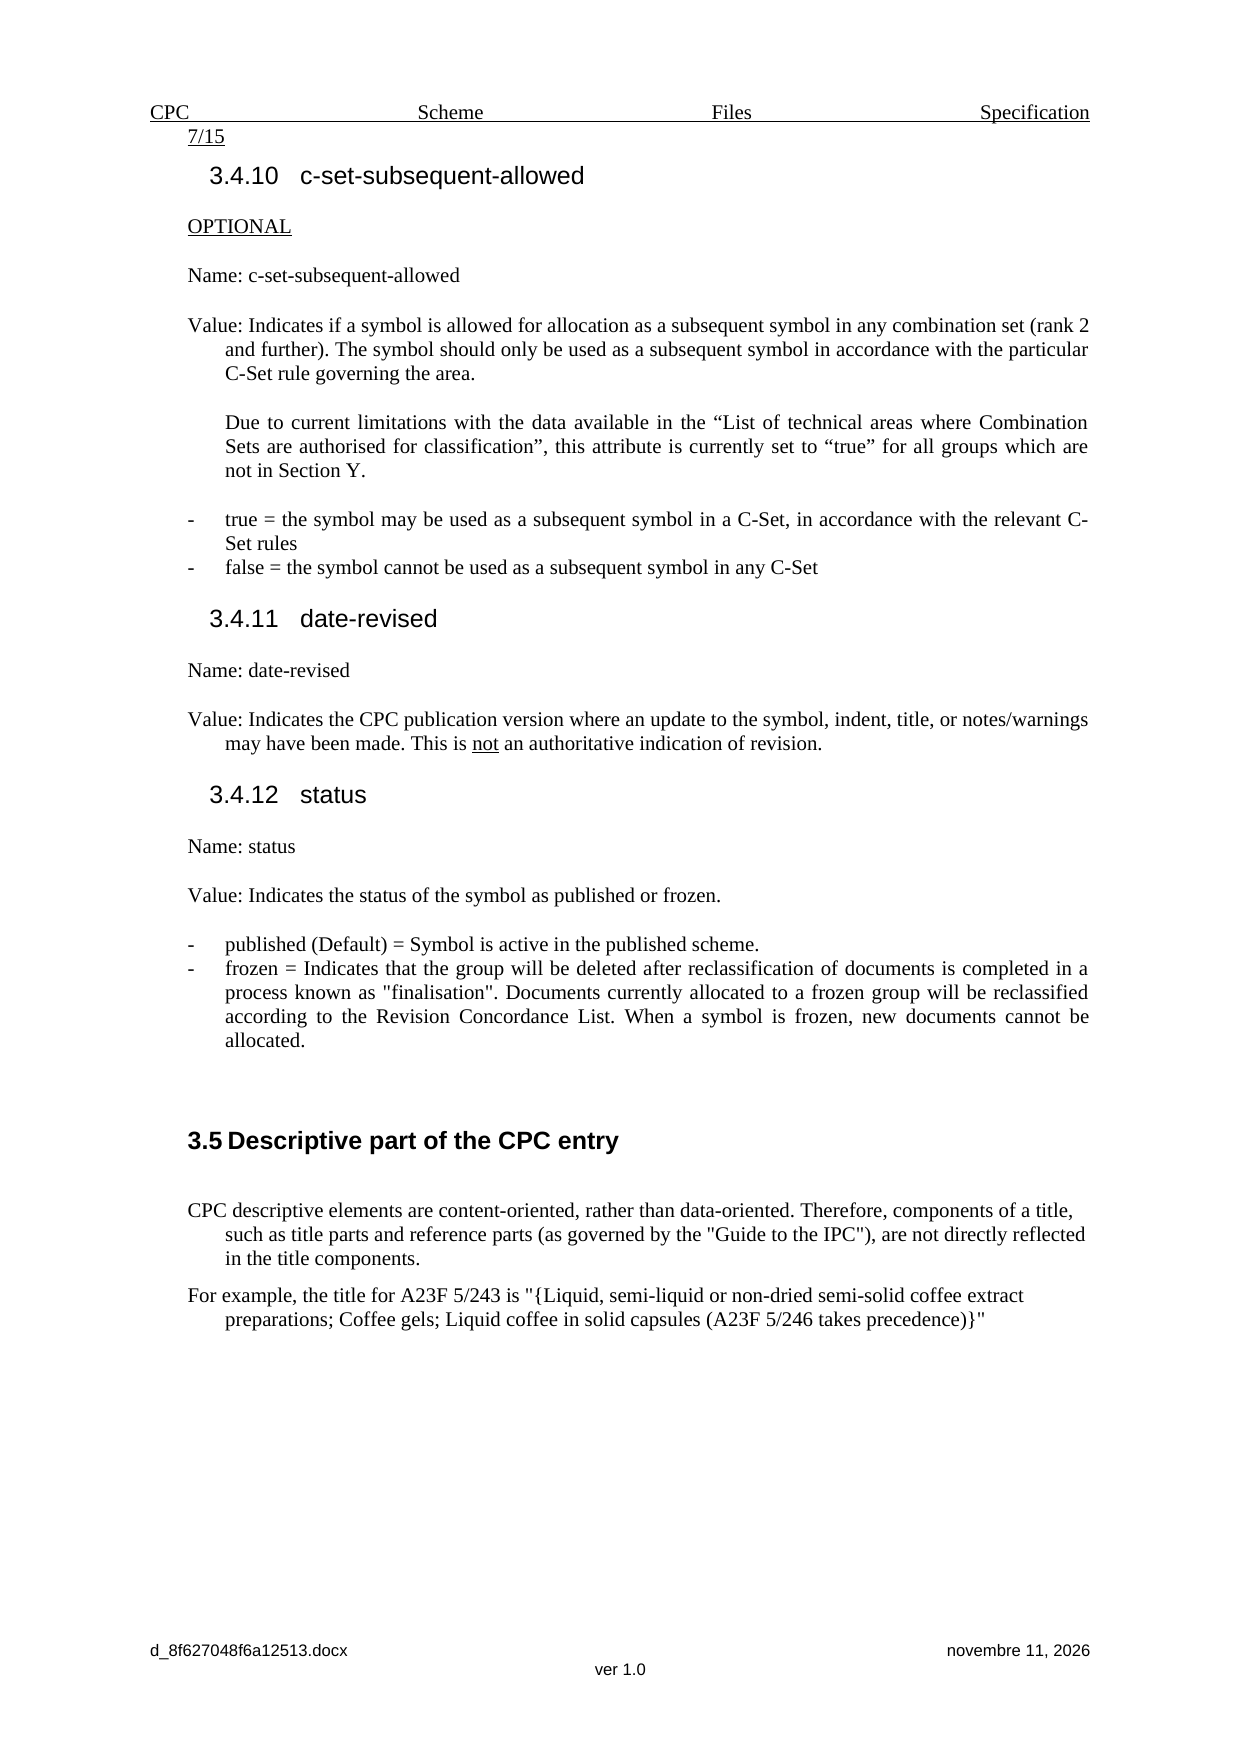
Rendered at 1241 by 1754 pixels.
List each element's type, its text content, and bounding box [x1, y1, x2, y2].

text Name: date-revised [187, 658, 1090, 682]
list false = the symbol cannot be used as a subsequent symbol in any C-Set [187, 555, 1090, 579]
list published (Default) = Symbol is active in the published scheme. [187, 932, 1090, 956]
subtitle c-set-subsequent-allowed [209, 161, 1090, 189]
list true = the symbol may be used as a subsequent symbol in a C-Set, in accordance with the relevant C-Set rules [187, 507, 1090, 555]
subtitle date-revised [209, 604, 1090, 633]
list frozen = Indicates that the group will be deleted after reclassification of documents is completed in a process known as "finalisation". Documents currently allocated to a frozen group will be reclassified according to the Revision Concordance List. When a symbol is frozen, new documents cannot be allocated. [187, 956, 1090, 1052]
text Value: Indicates if a symbol is allowed for allocation as a subsequent symbol in any combination set (rank 2 and further). The symbol should only be used as a subsequent symbol in accordance with the particular C-Set rule governing the area. [187, 312, 1090, 385]
text For example, the title for A23F 5/243 is "{Liquid, semi-liquid or non-dried semi-solid coffee extract preparations; Coffee gels; Liquid coffee in solid capsules (A23F 5/246 takes precedence)}" [187, 1282, 1090, 1331]
subtitle status [209, 780, 1090, 809]
text Value: Indicates the status of the symbol as published or frozen. [187, 883, 1090, 907]
text Value: Indicates the CPC publication version where an update to the symbol, indent, title, or notes/warnings may have been made. This is not an authoritative indication of revision. [187, 707, 1090, 755]
text CPC descriptive elements are content-oriented, rather than data-oriented. Therefore, components of a title, such as title parts and reference parts (as governed by the "Guide to the IPC"), are not directly reflected in the title components. [187, 1198, 1090, 1270]
text Due to current limitations with the data available in the “List of technical areas where Combination Sets are authorised for classification”, this attribute is currently set to “true” for all groups which are not in Section Y. [225, 410, 1090, 482]
text Name: status [187, 834, 1090, 858]
text Name: c-set-subsequent-allowed [187, 263, 1090, 287]
text OPTIONAL [187, 214, 1090, 238]
subtitle Descriptive part of the CPC entry [187, 1126, 1090, 1155]
